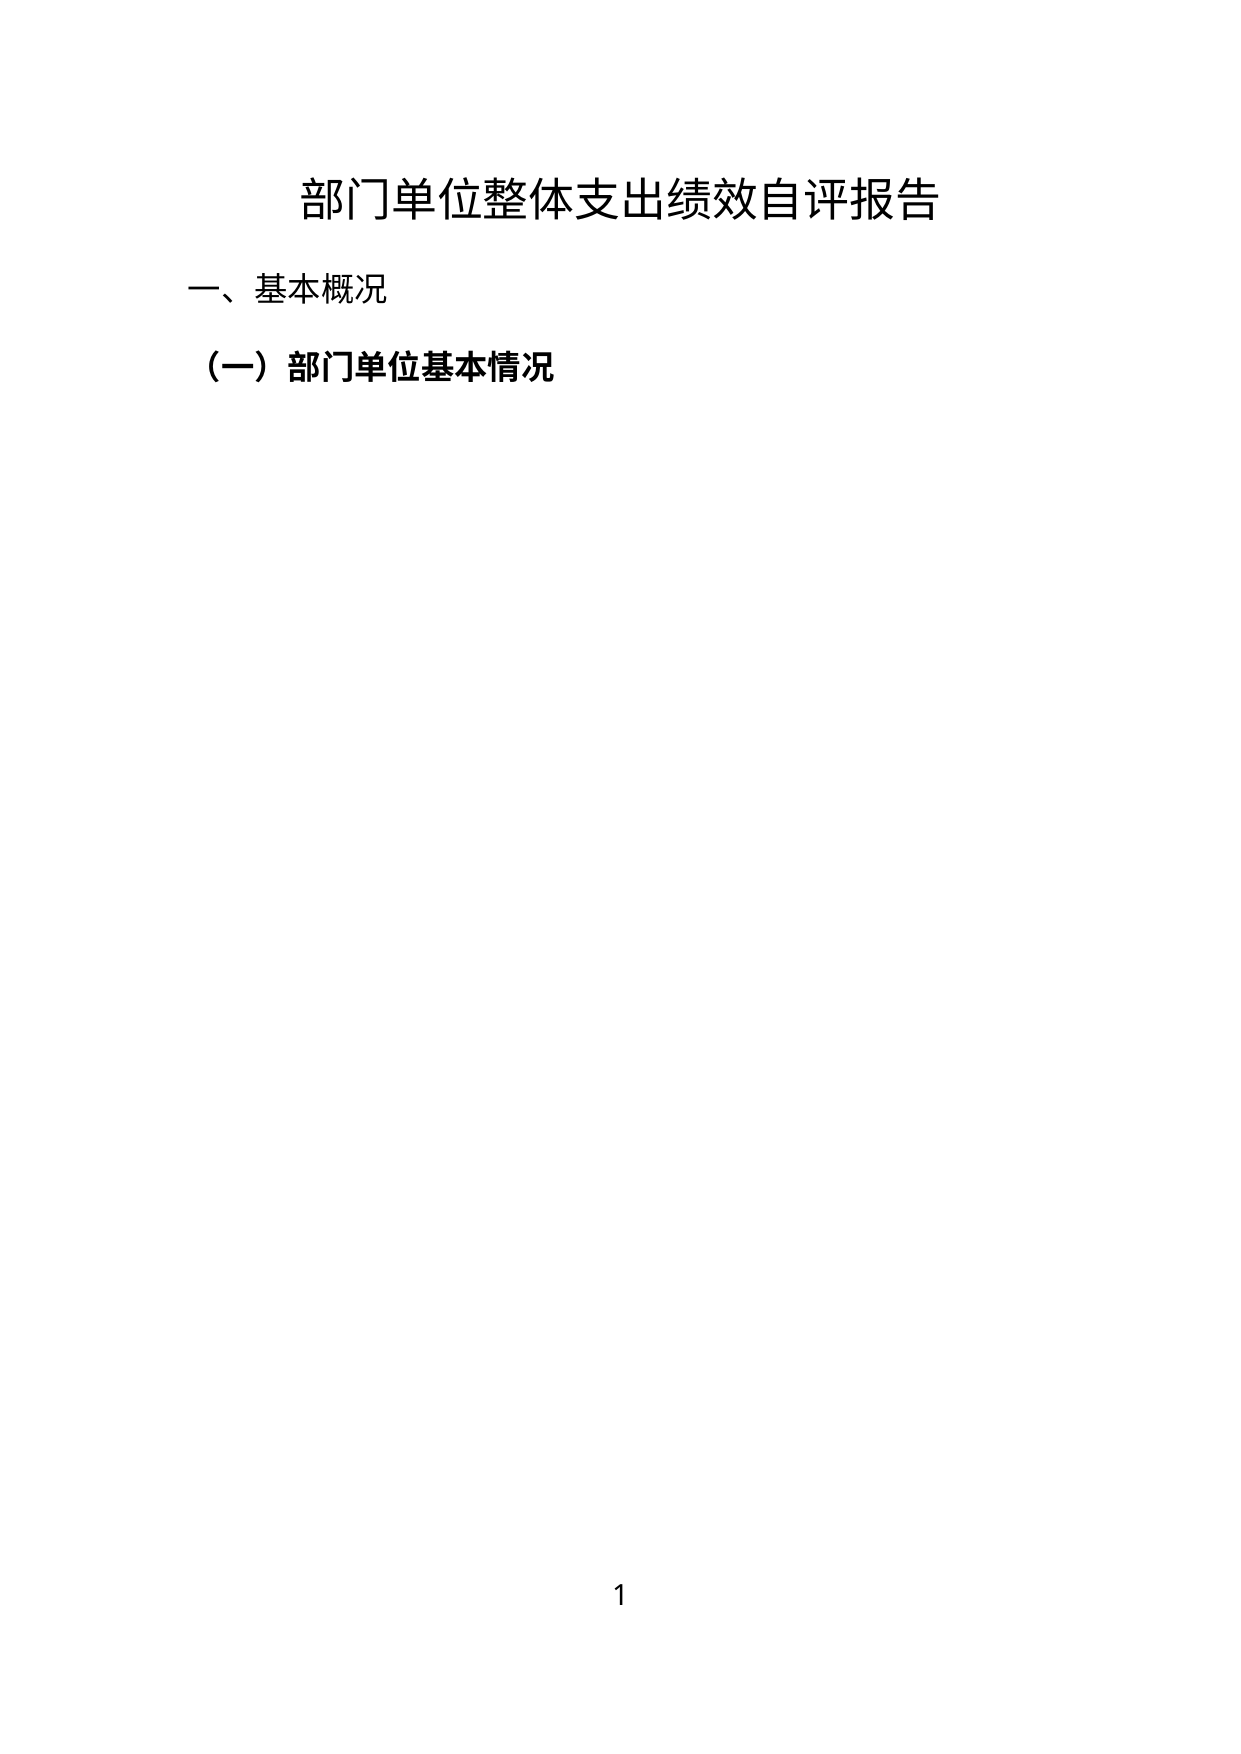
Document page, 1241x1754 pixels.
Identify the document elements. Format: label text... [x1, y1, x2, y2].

subtitle （一）部门单位基本情况 [187, 341, 1053, 389]
subtitle 部门单位整体支出绩效自评报告 [187, 163, 1053, 230]
subtitle 一、基本概况 [187, 263, 1053, 311]
